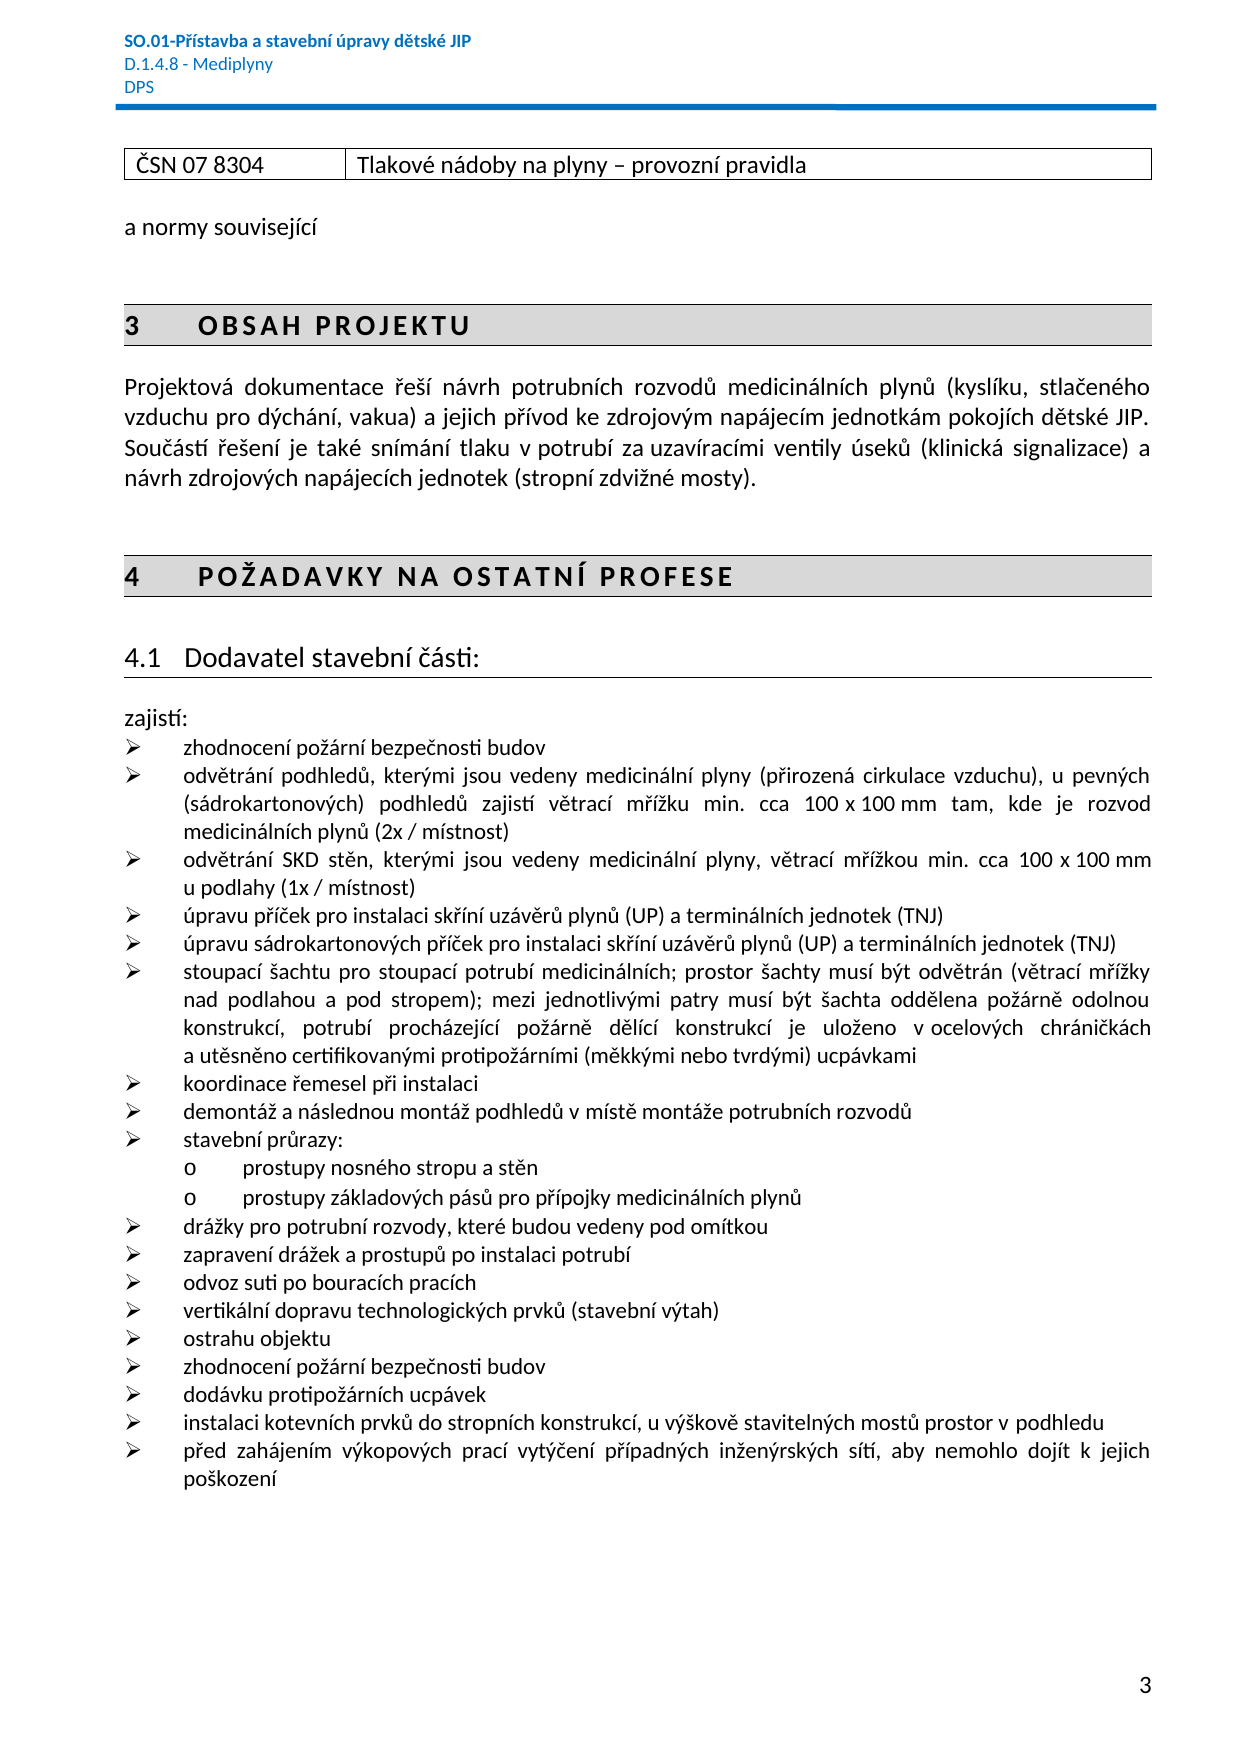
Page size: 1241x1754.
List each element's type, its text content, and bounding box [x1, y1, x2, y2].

list dodávku protipožárních ucpávek [124, 1380, 1152, 1408]
list zapravení drážek a prostupů po instalaci potrubí [124, 1240, 1152, 1268]
list prostupy základových pásů pro přípojky medicinálních plynů [183, 1183, 1152, 1212]
list odvoz suti po bouracích pracích [124, 1268, 1152, 1296]
list stoupací šachtu pro stoupací potrubí medicinálních; prostor šachty musí být odvětrán (větrací mřížky nad podlahou a pod stropem); mezi jednotlivými patry musí být šachta oddělena požárně odolnou konstrukcí, potrubí procházející požárně dělící konstrukcí je uloženo v ocelových chráničkách a utěsněno certifikovanými protipožárními (měkkými nebo tvrdými) ucpávkami [124, 957, 1152, 1069]
list zhodnocení požární bezpečnosti budov [124, 733, 1152, 761]
list odvětrání podhledů, kterými jsou vedeny medicinální plyny (přirozená cirkulace vzduchu), u pevných (sádrokartonových) podhledů zajistí větrací mřížku min. cca 100 x 100 mm tam, kde je rozvod medicinálních plynů (2x / místnost) [124, 761, 1152, 845]
list před zahájením výkopových prací vytýčení případných inženýrských sítí, aby nemohlo dojít k jejich poškození [124, 1436, 1152, 1492]
list úpravu sádrokartonových příček pro instalaci skříní uzávěrů plynů (UP) a terminálních jednotek (TNJ) [124, 929, 1152, 957]
list demontáž a následnou montáž podhledů v místě montáže potrubních rozvodů [124, 1097, 1152, 1125]
list drážky pro potrubní rozvody, které budou vedeny pod omítkou [124, 1212, 1152, 1240]
text a normy související [124, 211, 1152, 241]
subtitle Dodavatel stavební části: [124, 639, 1152, 677]
list instalaci kotevních prvků do stropních konstrukcí, u výškově stavitelných mostů prostor v podhledu [124, 1408, 1152, 1436]
subtitle Obsah projektu [124, 305, 1152, 345]
list koordinace řemesel při instalaci [124, 1069, 1152, 1097]
list vertikální dopravu technologických prvků (stavební výtah) [124, 1296, 1152, 1324]
table_cell Tlakové nádoby na plyny – provozní pravidla [346, 149, 1151, 179]
subtitle Požadavky na ostatní profese [124, 556, 1152, 596]
list ostrahu objektu [124, 1324, 1152, 1352]
text Projektová dokumentace řeší návrh potrubních rozvodů medicinálních plynů (kyslíku, stlačeného vzduchu pro dýchání, vakua) a jejich přívod ke zdrojovým napájecím jednotkám pokojích dětské JIP. Součástí řešení je také snímání tlaku v potrubí za uzavíracími ventily úseků (klinická signalizace) a návrh zdrojových napájecích jednotek (stropní zdvižné mosty). [124, 371, 1152, 493]
list zhodnocení požární bezpečnosti budov [124, 1352, 1152, 1380]
text zajistí: [124, 703, 1152, 733]
list odvětrání SKD stěn, kterými jsou vedeny medicinální plyny, větrací mřížkou min. cca 100 x 100 mm u podlahy (1x / místnost) [124, 845, 1152, 901]
list stavební průrazy: [124, 1125, 1152, 1153]
list prostupy nosného stropu a stěn [183, 1153, 1152, 1183]
list úpravu příček pro instalaci skříní uzávěrů plynů (UP) a terminálních jednotek (TNJ) [124, 901, 1152, 929]
table_cell ČSN 07 8304 [125, 149, 345, 179]
